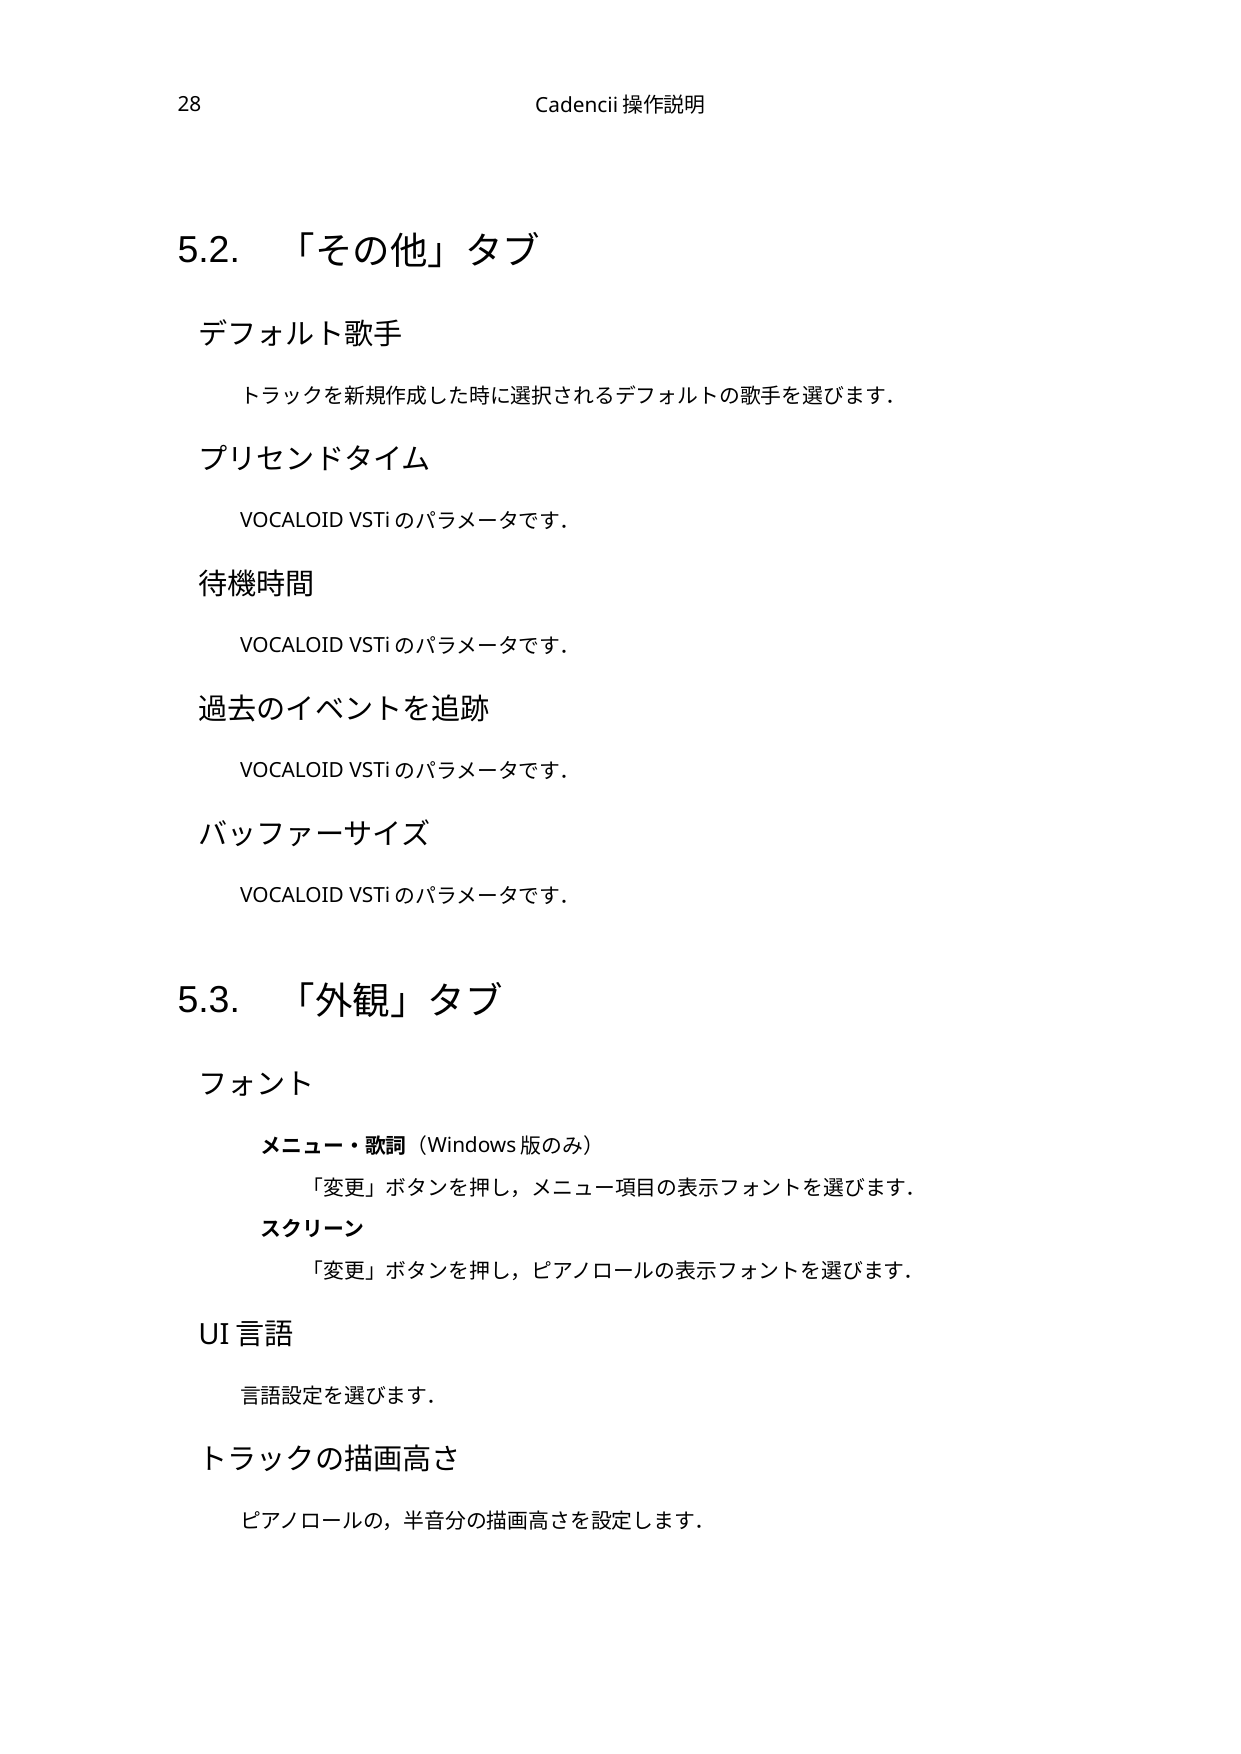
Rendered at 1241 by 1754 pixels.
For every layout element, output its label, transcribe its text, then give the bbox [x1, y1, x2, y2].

text 「変更」ボタンを押し，メニュー項目の表示フォントを選びます． [302, 1165, 1063, 1207]
subtitle プリセンドタイム [198, 415, 1042, 498]
subtitle トラックの描画高さ [198, 1415, 1042, 1498]
text VOCALOID VSTiのパラメータです． [240, 498, 1063, 540]
subtitle スクリーン [261, 1207, 1063, 1248]
subtitle フォント [198, 1040, 1042, 1123]
subtitle メニュー・歌詞（Windows版のみ） [261, 1123, 1063, 1165]
subtitle バッファーサイズ [198, 790, 1042, 873]
text VOCALOID VSTiのパラメータです． [240, 623, 1063, 665]
text VOCALOID VSTiのパラメータです． [240, 873, 1063, 915]
subtitle 「外観」タブ [177, 957, 1063, 1040]
subtitle 「その他」タブ [177, 207, 1063, 290]
subtitle 過去のイベントを追跡 [198, 665, 1042, 748]
subtitle 待機時間 [198, 540, 1042, 623]
text トラックを新規作成した時に選択されるデフォルトの歌手を選びます． [240, 373, 1063, 415]
text 言語設定を選びます． [240, 1373, 1063, 1415]
subtitle デフォルト歌手 [198, 290, 1042, 373]
text ピアノロールの，半音分の描画高さを設定します． [240, 1498, 1063, 1540]
text VOCALOID VSTiのパラメータです． [240, 748, 1063, 790]
subtitle UI言語 [198, 1290, 1042, 1373]
text 「変更」ボタンを押し，ピアノロールの表示フォントを選びます． [302, 1248, 1063, 1290]
